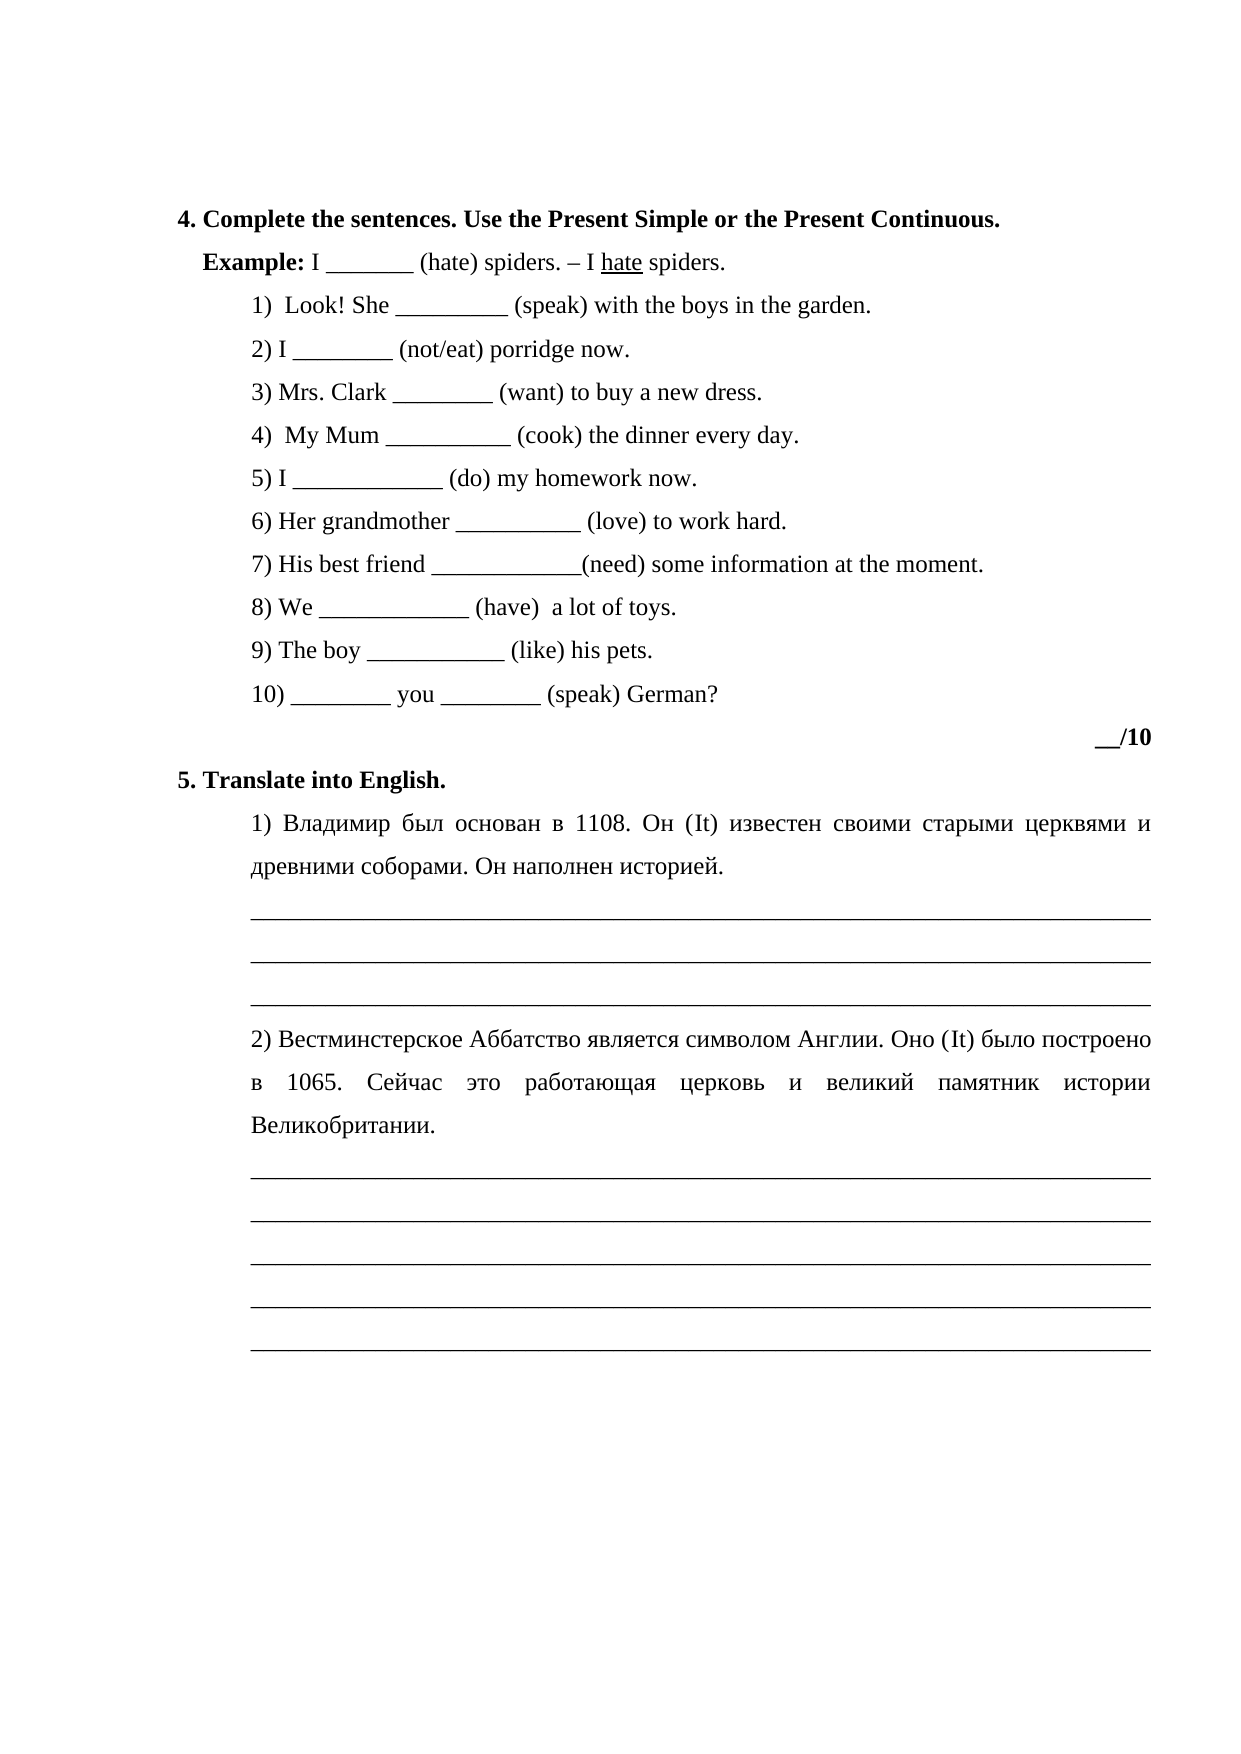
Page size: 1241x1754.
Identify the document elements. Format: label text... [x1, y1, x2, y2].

text 7) His best friend ____________(need) some information at the moment. [177, 549, 1152, 578]
text 4. Complete the sentences. Use the Present Simple or the Present Continuous. [177, 204, 1152, 233]
text 2) Вестминстерское Аббатство является символом Англии. Оно (It) было построено в 1065. Сейчас это работающая церковь и великий памятник истории Великобритании. [251, 1024, 1152, 1139]
text 5. Translate into English. [177, 765, 1152, 794]
text 10) ________ you ________ (speak) German? [177, 679, 1152, 707]
text 8) We ____________ (have) a lot of toys. [177, 592, 1152, 621]
text ________________________________________________________________________________________________________________________________________________________________________________________________________________________ [251, 894, 1152, 1009]
text ________________________________________________________________________________________________________________________________________________________________________________________________________________________________________________________________________________________________________________________________________________________________________ [251, 1153, 1152, 1354]
text 2) I ________ (not/eat) porridge now. [177, 334, 1152, 362]
text 4) My Mum __________ (cook) the dinner every day. [177, 420, 1152, 449]
text 1) Look! She _________ (speak) with the boys in the garden. [177, 291, 1152, 319]
text Example: I _______ (hate) spiders. – I hate spiders. [177, 247, 1152, 276]
text 1) Владимир был основан в 1108. Он (It) известен своими старыми церквями и древними соборами. Он наполнен историей. [251, 808, 1152, 880]
text 3) Mrs. Clark ________ (want) to buy a new dress. [177, 377, 1152, 406]
text 9) The boy ___________ (like) his pets. [177, 636, 1152, 664]
text 5) I ____________ (do) my homework now. [177, 463, 1152, 492]
text __/10 [177, 722, 1152, 751]
text 6) Her grandmother __________ (love) to work hard. [177, 506, 1152, 535]
